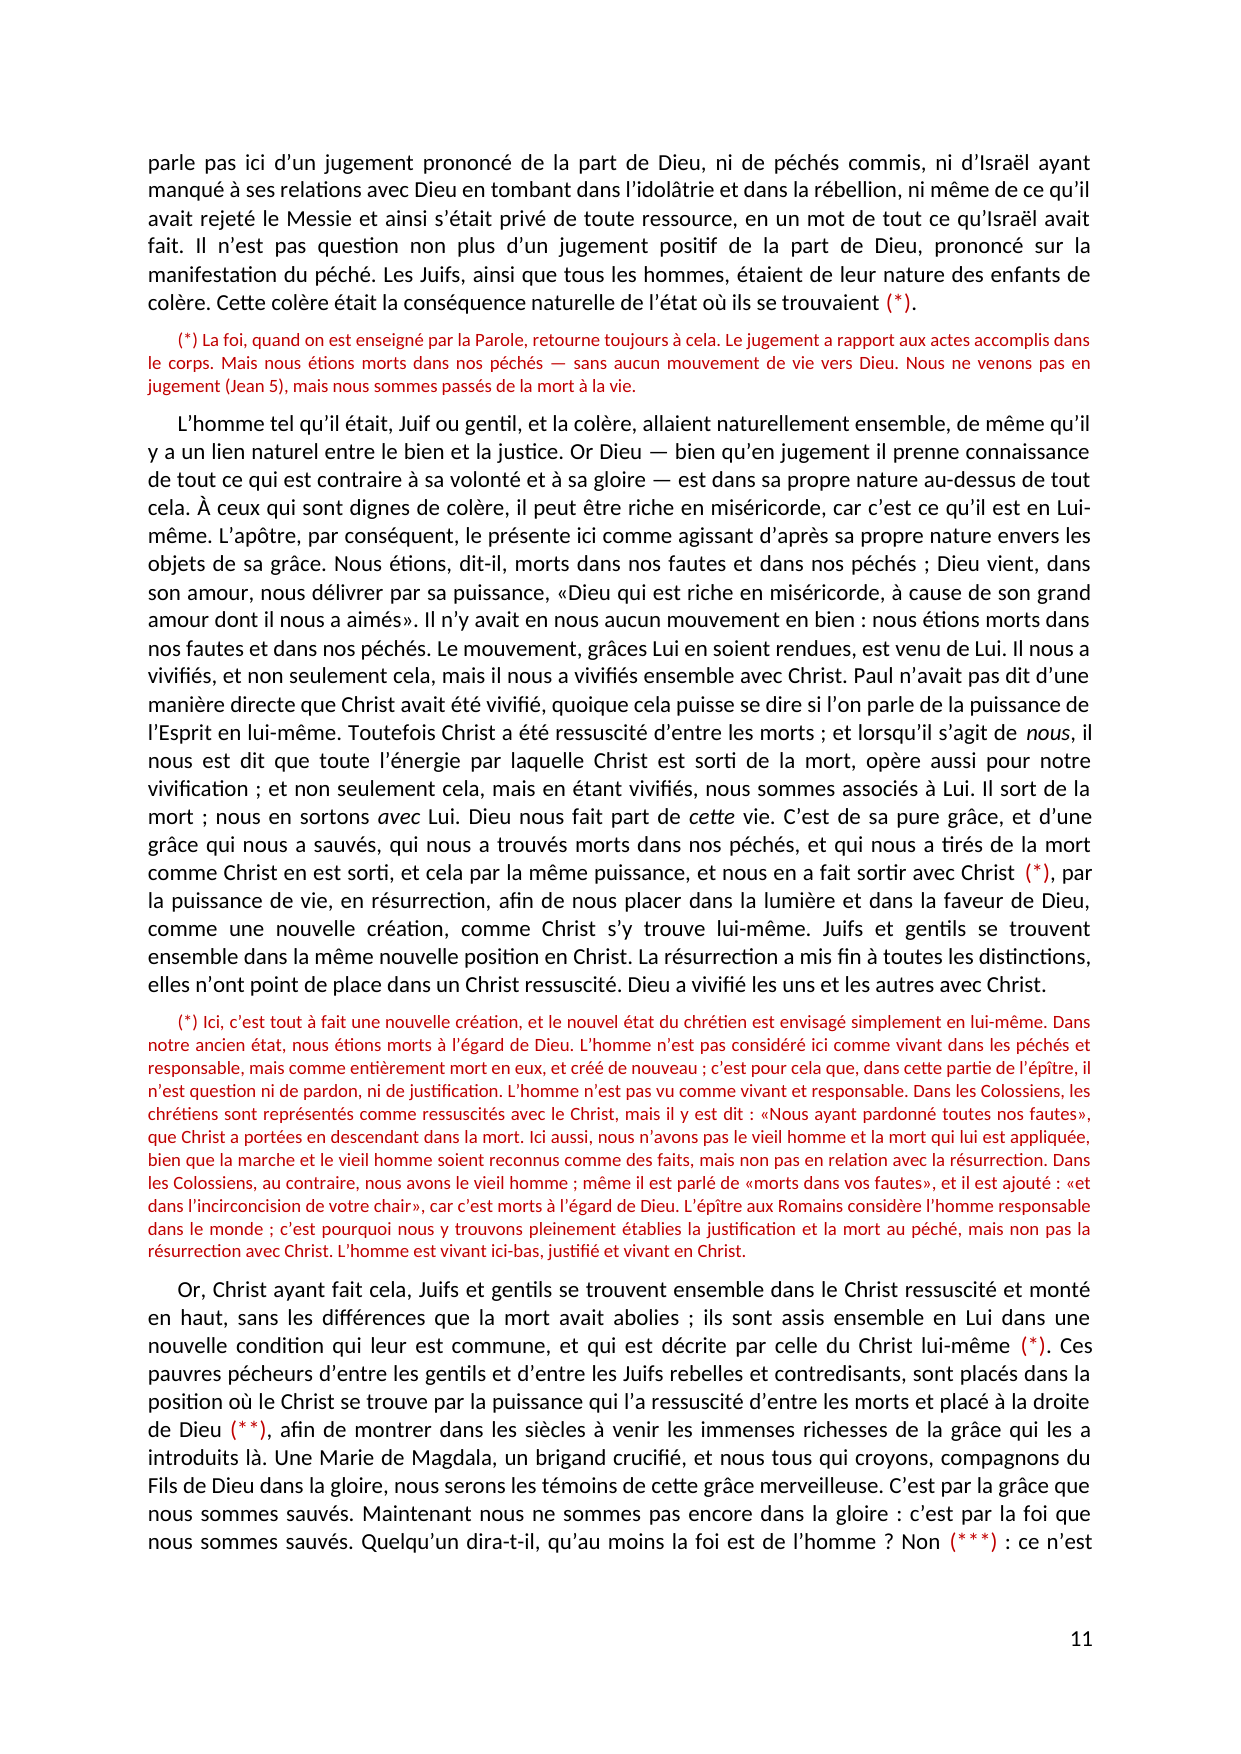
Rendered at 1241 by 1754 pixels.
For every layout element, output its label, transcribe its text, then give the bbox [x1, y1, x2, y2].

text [148, 1275, 1093, 1555]
text (*) La foi, quand on est enseigné par la Parole, retourne toujours à cela. Le jugement a rapport aux actes accomplis dans le corps. Mais nous étions morts dans nos péchés — sans aucun mouvement de vie vers Dieu. Nous ne venons pas en jugement (Jean 5), mais nous sommes passés de la mort à la vie. [148, 328, 1093, 397]
text (*) Ici, c’est tout à fait une nouvelle création, et le nouvel état du chrétien est envisagé simplement en lui-même. Dans notre ancien état, nous étions morts à l’égard de Dieu. L’homme n’est pas considéré ici comme vivant dans les péchés et responsable, mais comme entièrement mort en eux, et créé de nouveau ; c’est pour cela que, dans cette partie de l’épître, il n’est question ni de pardon, ni de justification. L’homme n’est pas vu comme vivant et responsable. Dans les Colossiens, les chrétiens sont représentés comme ressuscités avec le Christ, mais il y est dit : «Nous ayant pardonné toutes nos fautes», que Christ a portées en descendant dans la mort. Ici aussi, nous n’avons pas le vieil homme et la mort qui lui est appliquée, bien que la marche et le vieil homme soient reconnus comme des faits, mais non pas en relation avec la résurrection. Dans les Colossiens, au contraire, nous avons le vieil homme ; même il est parlé de «morts dans vos fautes», et il est ajouté : «et dans l’incirconcision de votre chair», car c’est morts à l’égard de Dieu. L’épître aux Romains considère l’homme responsable dans le monde ; c’est pourquoi nous y trouvons pleinement établies la justification et la mort au péché, mais non pas la résurrection avec Christ. L’homme est vivant ici-bas, justifié et vivant en Christ. [148, 1010, 1093, 1262]
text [148, 148, 1093, 316]
text L’homme tel qu’il était, Juif ou gentil, et la colère, allaient naturellement ensemble, de même qu’il y a un lien naturel entre le bien et la justice. Or Dieu — bien qu’en jugement il prenne connaissance de tout ce qui est contraire à sa volonté et à sa gloire — est dans sa propre nature au-dessus de tout cela. À ceux qui sont dignes de colère, il peut être riche en miséricorde, car c’est ce qu’il est en Lui-même. L’apôtre, par conséquent, le présente ici comme agissant d’après sa propre nature envers les objets de sa grâce. Nous étions, dit-il, morts dans nos fautes et dans nos péchés ; Dieu vient, dans son amour, nous délivrer par sa puissance, «Dieu qui est riche en miséricorde, à cause de son grand amour dont il nous a aimés». Il n’y avait en nous aucun mouvement en bien : nous étions morts dans nos fautes et dans nos péchés. Le mouvement, grâces Lui en soient rendues, est venu de Lui. Il nous a vivifiés, et non seulement cela, mais il nous a vivifiés ensemble avec Christ. Paul n’avait pas dit d’une manière directe que Christ avait été vivifié, quoique cela puisse se dire si l’on parle de la puissance de l’Esprit en lui-même. Toutefois Christ a été ressuscité d’entre les morts ; et lorsqu’il s’agit de nous, il nous est dit que toute l’énergie par laquelle Christ est sorti de la mort, opère aussi pour notre vivification ; et non seulement cela, mais en étant vivifiés, nous sommes associés à Lui. Il sort de la mort ; nous en sortons avec Lui. Dieu nous fait part de cette vie. C’est de sa pure grâce, et d’une grâce qui nous a sauvés, qui nous a trouvés morts dans nos péchés, et qui nous a tirés de la mort comme Christ en est sorti, et cela par la même puissance, et nous en a fait sortir avec Christ (*), par la puissance de vie, en résurrection, afin de nous placer dans la lumière et dans la faveur de Dieu, comme une nouvelle création, comme Christ s’y trouve lui-même. Juifs et gentils se trouvent ensemble dans la même nouvelle position en Christ. La résurrection a mis fin à toutes les distinctions, elles n’ont point de place dans un Christ ressuscité. Dieu a vivifié les uns et les autres avec Christ. [148, 409, 1093, 998]
